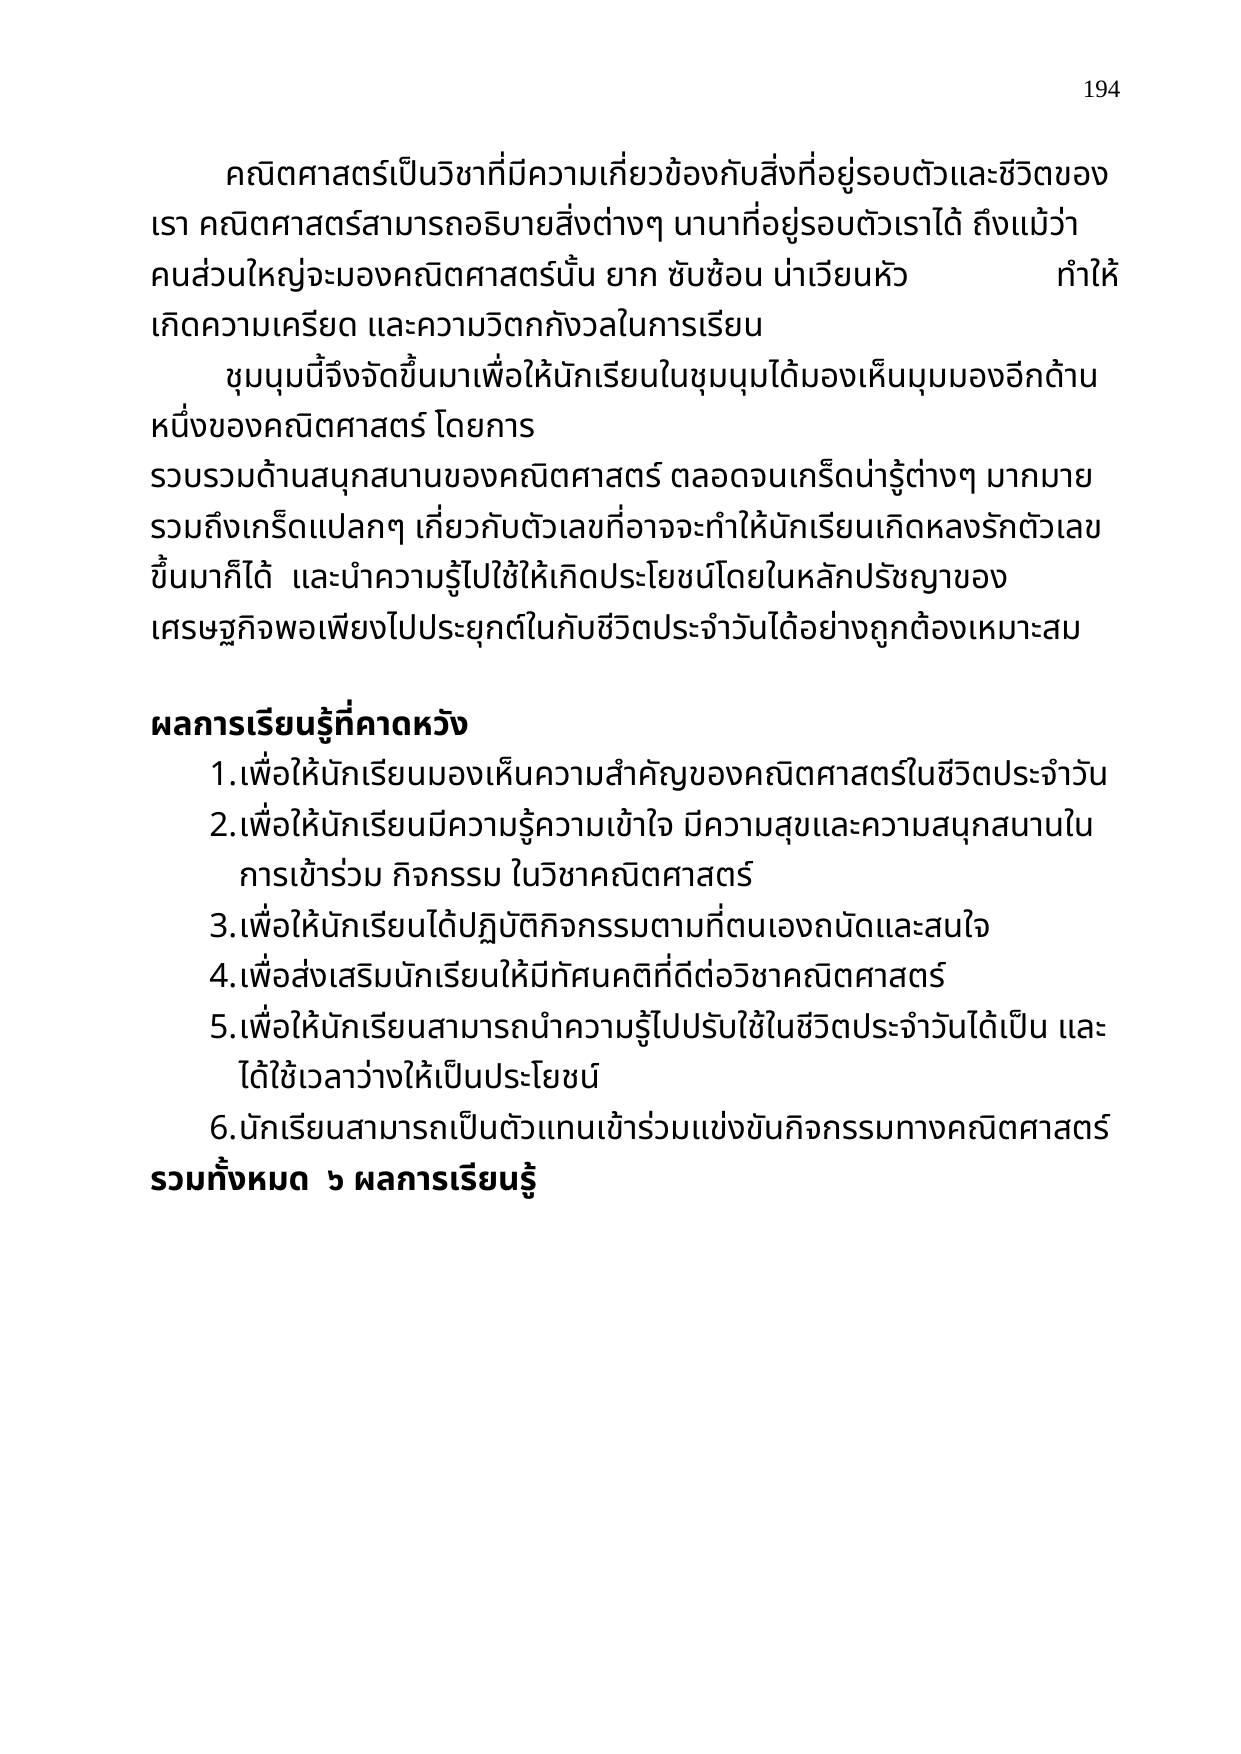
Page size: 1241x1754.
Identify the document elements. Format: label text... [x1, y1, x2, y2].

text คณิตศาสตร์เป็นวิชาที่มีความเกี่ยวข้องกับสิ่งที่อยู่รอบตัวและชีวิตของเรา คณิตศาสตร์สามารถอธิบายสิ่งต่างๆ นานาที่อยู่รอบตัวเราได้ ถึงแม้ว่าคนส่วนใหญ่จะมองคณิตศาสตร์นั้น ยาก ซับซ้อน น่าเวียนหัว ทำให้เกิดความเครียด และความวิตกกังวลในการเรียน [150, 150, 1120, 352]
text รวบรวมด้านสนุกสนานของคณิตศาสตร์ ตลอดจนเกร็ดน่ารู้ต่างๆ มากมาย รวมถึงเกร็ดแปลกๆ เกี่ยวกับตัวเลขที่อาจจะทำให้นักเรียนเกิดหลงรักตัวเลขขึ้นมาก็ได้ และนำความรู้ไปใช้ให้เกิดประโยชน์โดยในหลักปรัชญาของเศรษฐกิจพอเพียงไปประยุกต์ในกับชีวิตประจำวันได้อย่างถูกต้องเหมาะสม [150, 452, 1120, 654]
list นักเรียนสามารถเป็นตัวแทนเข้าร่วมแข่งขันกิจกรรมทางคณิตศาสตร์ [209, 1104, 1120, 1154]
text ชุมนุมนี้จึงจัดขึ้นมาเพื่อให้นักเรียนในชุมนุมได้มองเห็นมุมมองอีกด้านหนึ่งของคณิตศาสตร์ โดยการ [150, 352, 1120, 452]
list เพื่อให้นักเรียนได้ปฏิบัติกิจกรรมตามที่ตนเองถนัดและสนใจ [209, 902, 1120, 952]
list เพื่อให้นักเรียนมองเห็นความสำคัญของคณิตศาสตร์ในชีวิตประจำวัน [209, 750, 1120, 801]
text ผลการเรียนรู้ที่คาดหวัง [150, 699, 1120, 750]
text รวมทั้งหมด ๖ ผลการเรียนรู้ [150, 1154, 1120, 1205]
list เพื่อให้นักเรียนสามารถนำความรู้ไปปรับใช้ในชีวิตประจำวันได้เป็น และได้ใช้เวลาว่างให้เป็นประโยชน์ [209, 1003, 1120, 1104]
list เพื่อให้นักเรียนมีความรู้ความเข้าใจ มีความสุขและความสนุกสนานในการเข้าร่วม กิจกรรม ในวิชาคณิตศาสตร์ [209, 801, 1120, 902]
list เพื่อส่งเสริมนักเรียนให้มีทัศนคติที่ดีต่อวิชาคณิตศาสตร์ [209, 952, 1120, 1003]
